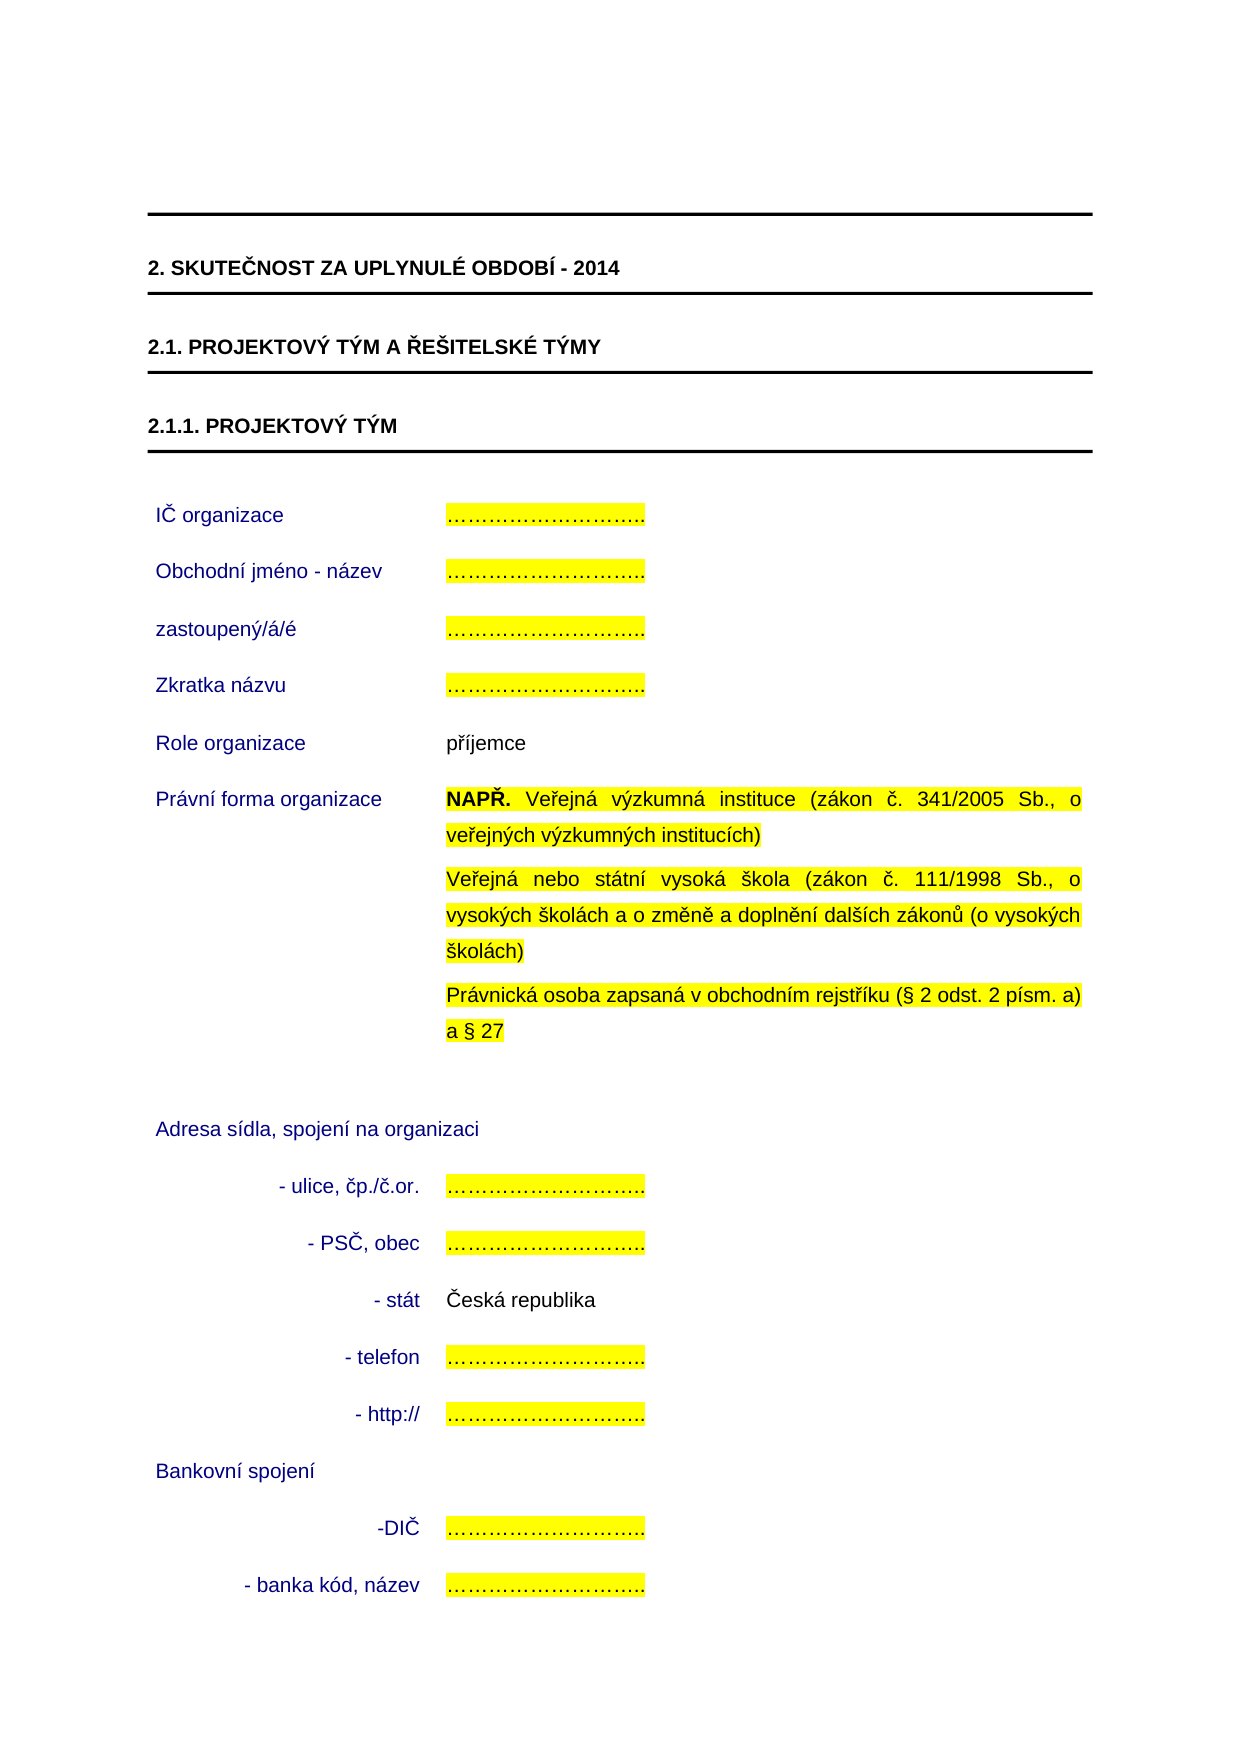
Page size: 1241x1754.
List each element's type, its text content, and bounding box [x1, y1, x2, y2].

table_cell - banka kód, název [146, 1564, 429, 1598]
table_cell Bankovní spojení [146, 1450, 1091, 1506]
text 2.1. PROJEKTOVÝ TÝM A ŘEŠITELSKÉ TÝMY [148, 335, 1093, 359]
text 2. SKUTEČNOST ZA UPLYNULÉ OBDOBÍ - 2014 [148, 256, 1093, 280]
table_cell ……………………….. [429, 607, 1091, 664]
table_cell -DIČ [146, 1506, 429, 1563]
table_cell - telefon [146, 1336, 429, 1392]
table_cell ……………………….. [429, 1165, 1091, 1222]
table_cell - http:// [146, 1393, 429, 1449]
table_cell Právní forma organizace [146, 778, 429, 1108]
table_cell - PSČ, obec [146, 1222, 429, 1278]
table_cell ……………………….. [429, 1222, 1091, 1278]
table_cell Role organizace [146, 721, 429, 778]
table_cell Obchodní jméno - název [146, 550, 429, 607]
table_cell příjemce [429, 721, 1091, 778]
table_cell zastoupený/á/é [146, 607, 429, 664]
table_cell Adresa sídla, spojení na organizaci [146, 1108, 1091, 1164]
table_cell ……………………….. [429, 1564, 1091, 1598]
table_cell Česká republika [429, 1279, 1091, 1336]
table_cell - stát [146, 1279, 429, 1336]
table_cell ……………………….. [429, 1336, 1091, 1392]
table_cell ……………………….. [429, 550, 1091, 607]
table_header ……………………….. [429, 493, 1091, 550]
table_header IČ organizace [146, 493, 429, 550]
table_cell - ulice, čp./č.or. [146, 1165, 429, 1222]
table_cell Zkratka názvu [146, 664, 429, 721]
table_cell NAPŘ. Veřejná výzkumná instituce (zákon č. 341/2005 Sb., o veřejných výzkumných institucích) Veřejná nebo státní vysoká škola (zákon č. 111/1998 Sb., o vysokých školách a o změně a doplnění dalších zákonů (o vysokých školách) Právnická osoba zapsaná v obchodním rejstříku (§ 2 odst. 2 písm. a) a § 27 [429, 778, 1091, 1108]
table_cell ……………………….. [429, 1393, 1091, 1449]
text 2.1.1. PROJEKTOVÝ TÝM [148, 414, 1093, 438]
table_cell ……………………….. [429, 1506, 1091, 1563]
table_cell ……………………….. [429, 664, 1091, 721]
